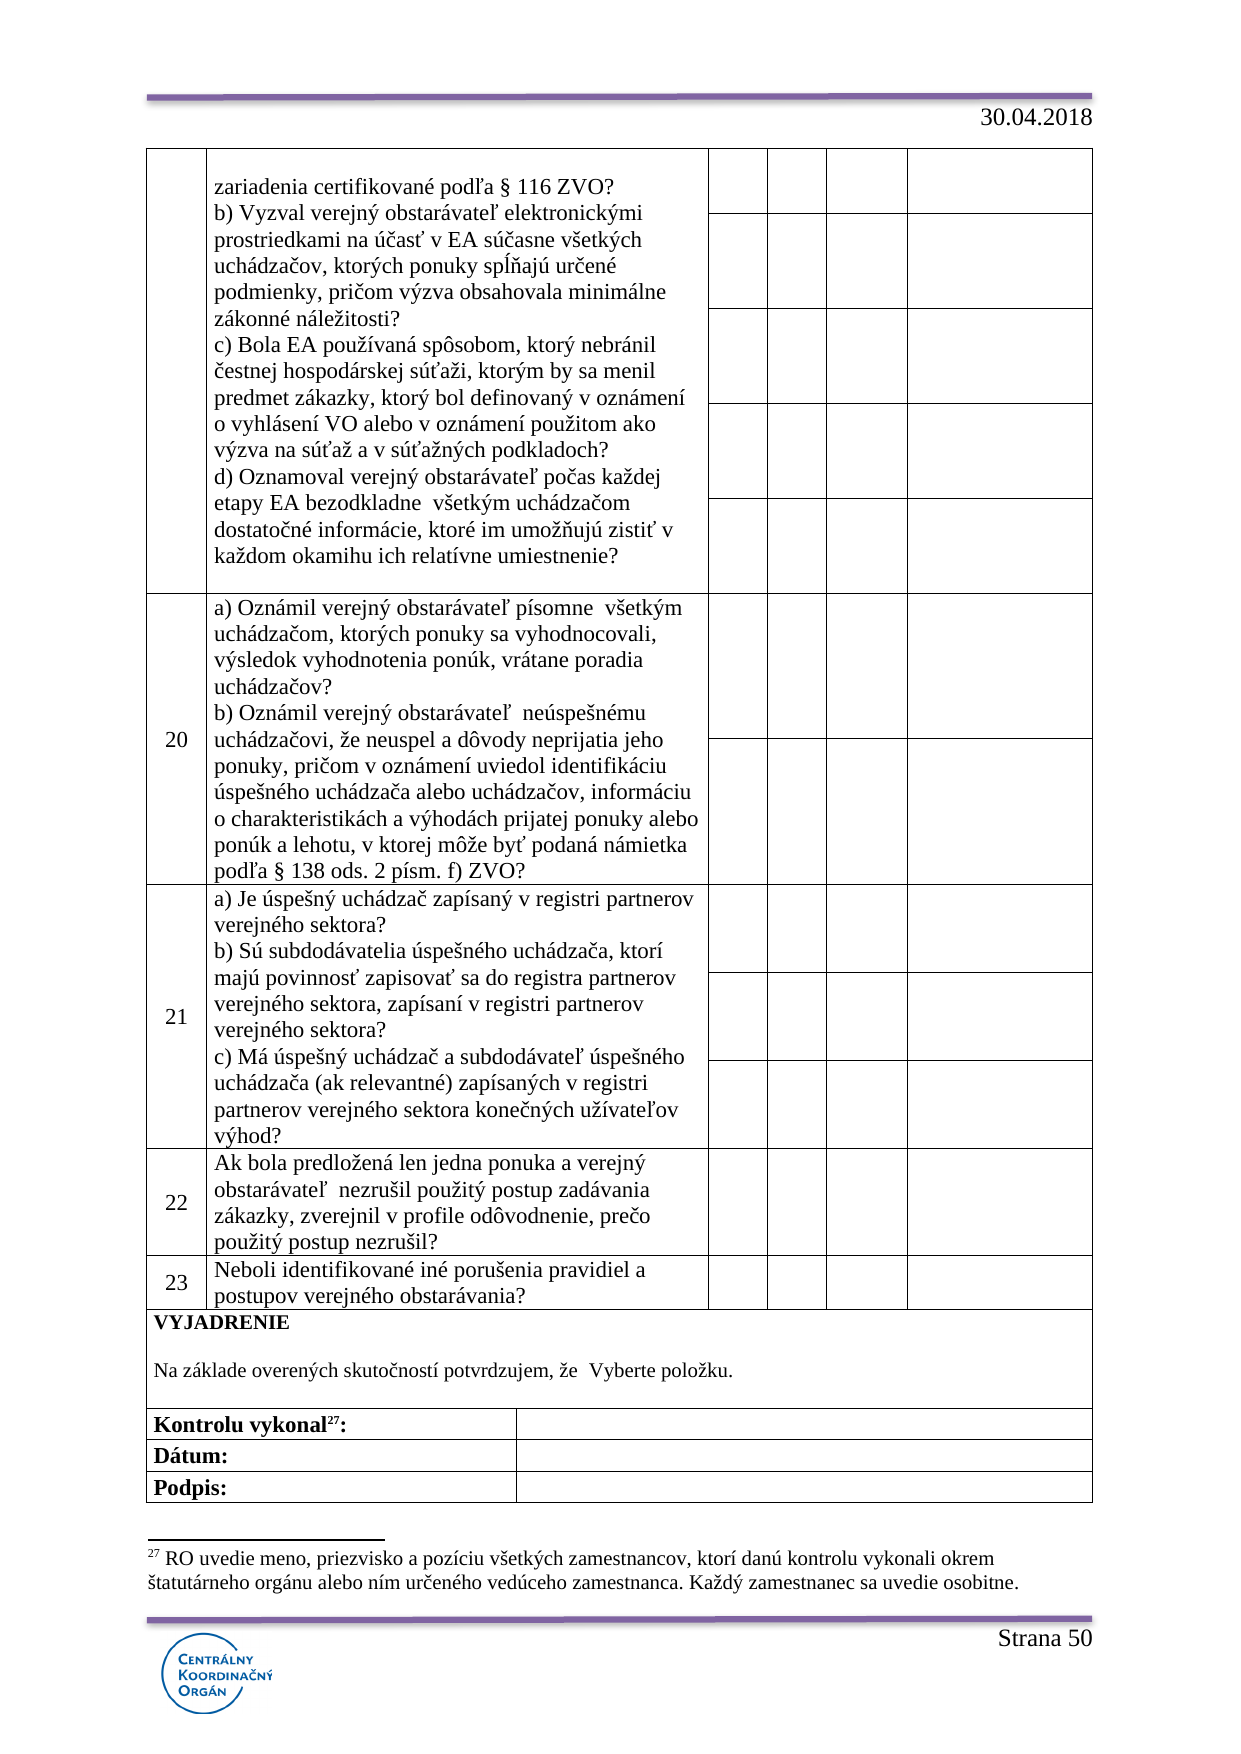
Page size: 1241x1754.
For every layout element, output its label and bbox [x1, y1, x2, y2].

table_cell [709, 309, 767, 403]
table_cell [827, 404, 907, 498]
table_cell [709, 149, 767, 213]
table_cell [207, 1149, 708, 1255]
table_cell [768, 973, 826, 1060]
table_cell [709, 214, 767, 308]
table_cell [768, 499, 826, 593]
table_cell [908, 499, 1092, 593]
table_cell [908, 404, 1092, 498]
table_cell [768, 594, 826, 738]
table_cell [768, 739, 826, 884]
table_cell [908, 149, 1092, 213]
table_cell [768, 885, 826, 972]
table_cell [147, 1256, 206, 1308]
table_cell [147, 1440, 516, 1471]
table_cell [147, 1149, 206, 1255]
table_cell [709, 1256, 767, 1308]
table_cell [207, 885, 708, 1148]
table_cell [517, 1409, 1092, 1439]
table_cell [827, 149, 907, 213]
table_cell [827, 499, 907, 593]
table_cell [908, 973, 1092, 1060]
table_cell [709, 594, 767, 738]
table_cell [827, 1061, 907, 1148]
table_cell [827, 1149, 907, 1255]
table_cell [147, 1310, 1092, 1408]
picture [159, 1631, 272, 1713]
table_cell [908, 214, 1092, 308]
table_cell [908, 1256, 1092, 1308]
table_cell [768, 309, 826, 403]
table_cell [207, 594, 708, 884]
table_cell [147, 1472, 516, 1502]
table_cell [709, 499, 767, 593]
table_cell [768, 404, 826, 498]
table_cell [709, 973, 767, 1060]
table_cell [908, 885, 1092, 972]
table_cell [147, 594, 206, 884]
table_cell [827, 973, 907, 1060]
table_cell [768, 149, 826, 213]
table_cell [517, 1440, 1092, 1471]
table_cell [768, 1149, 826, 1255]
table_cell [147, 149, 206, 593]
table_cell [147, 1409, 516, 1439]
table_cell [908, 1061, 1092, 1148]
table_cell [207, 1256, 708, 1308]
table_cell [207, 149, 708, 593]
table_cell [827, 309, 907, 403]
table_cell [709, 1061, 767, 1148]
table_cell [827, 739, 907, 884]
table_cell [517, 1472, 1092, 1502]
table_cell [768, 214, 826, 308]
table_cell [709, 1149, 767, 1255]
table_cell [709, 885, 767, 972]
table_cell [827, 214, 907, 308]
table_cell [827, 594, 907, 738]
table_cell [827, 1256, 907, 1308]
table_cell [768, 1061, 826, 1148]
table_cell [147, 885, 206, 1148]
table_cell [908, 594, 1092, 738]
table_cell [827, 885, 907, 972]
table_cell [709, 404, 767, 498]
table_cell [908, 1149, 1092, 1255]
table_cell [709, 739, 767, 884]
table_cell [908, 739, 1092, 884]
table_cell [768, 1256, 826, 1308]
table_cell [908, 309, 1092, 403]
